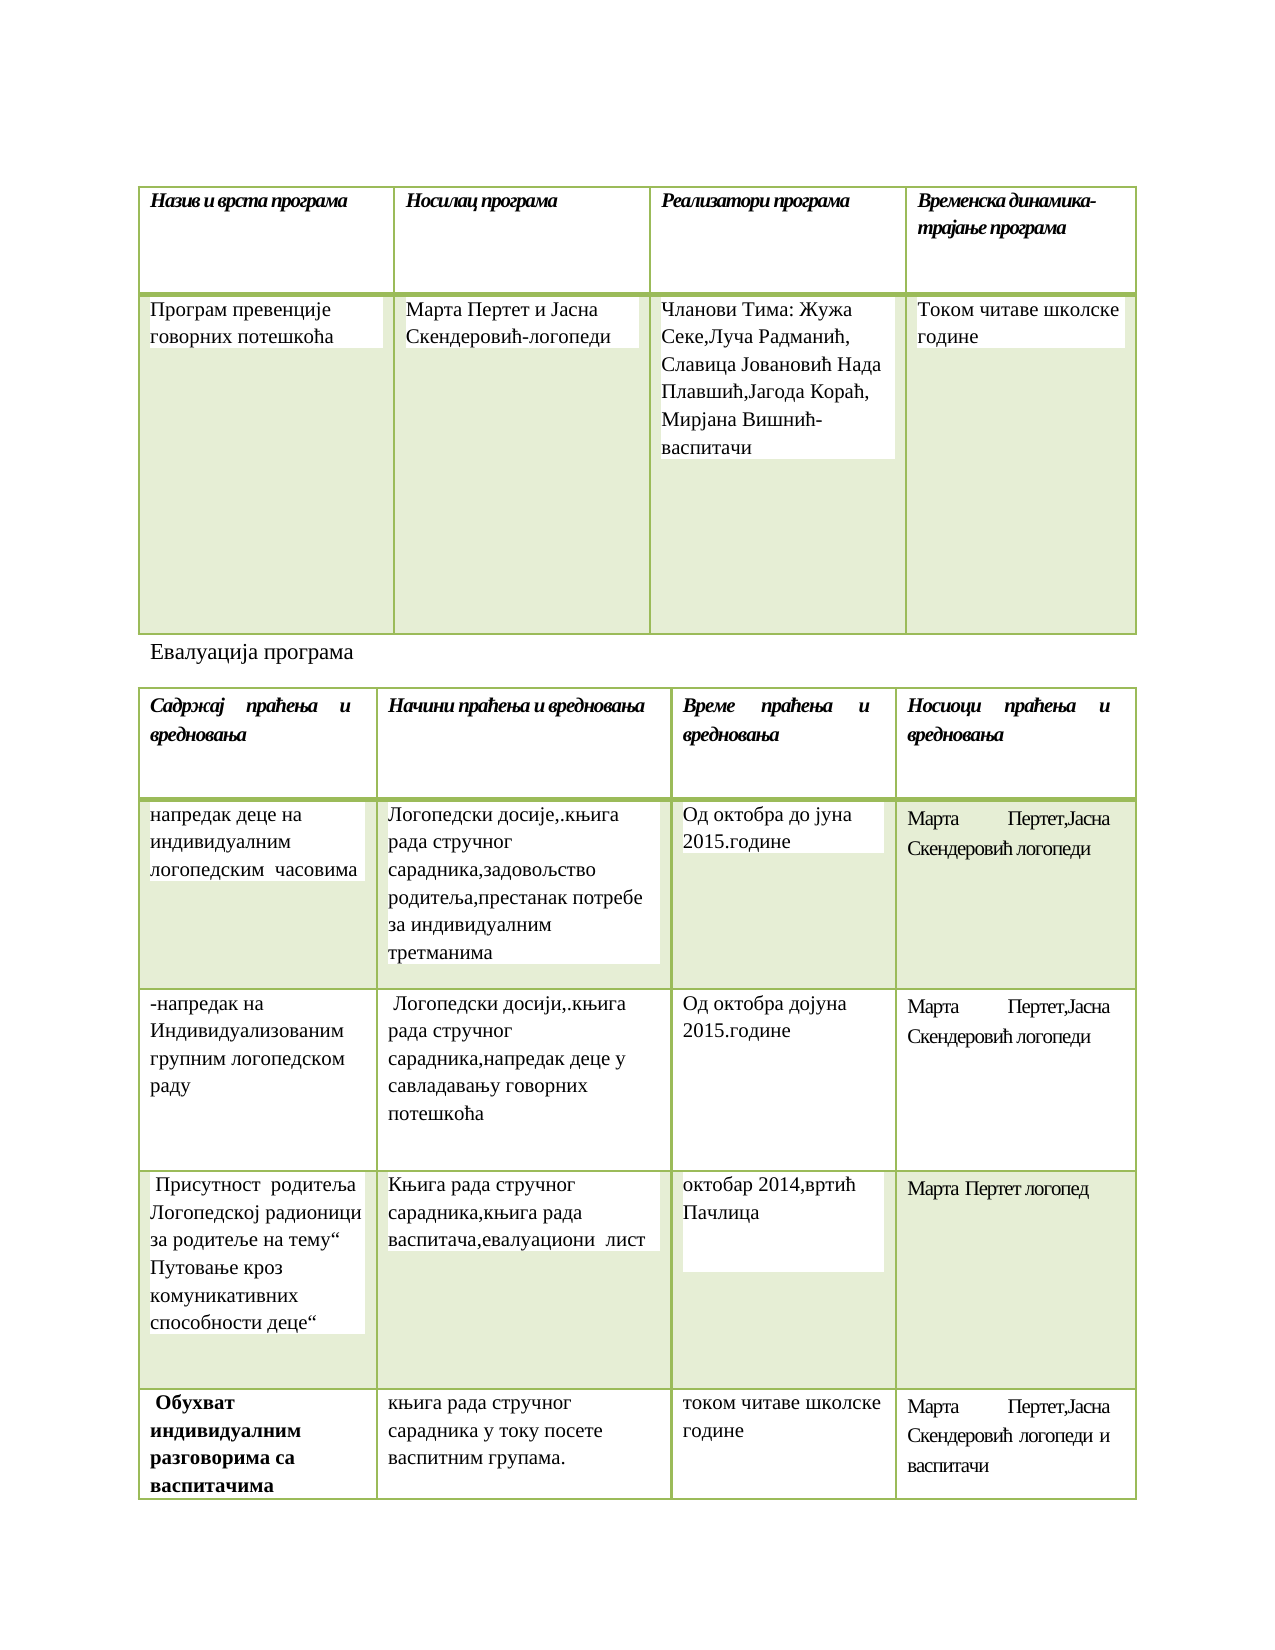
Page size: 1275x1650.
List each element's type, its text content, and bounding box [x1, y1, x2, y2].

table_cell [673, 1390, 895, 1498]
table_cell Од октобра до јуна 2015.године [673, 802, 895, 988]
table_cell Од октобра дојуна 2015.године [673, 990, 895, 1170]
table_cell Логопедски досији,.књига рада стручног сарадника,напредак деце у савладавању говорних потешкоћа [378, 990, 670, 1170]
table_header Садржај праћења и вредновања [140, 689, 376, 797]
table_header Временска динамика-трајање програма [907, 188, 1135, 292]
table_header Време праћења и вредновања [673, 689, 895, 797]
table_cell Марта Пертет,Јасна Скендеровић логопеди [897, 990, 1135, 1170]
table_cell Чланови Тима: Жужа Секе,Луча Радманић, Славица Јовановић Нада Плавшић,Јагода Кораћ, Мирјана Вишнић-васпитачи [651, 297, 905, 633]
table_cell -напредак на Индивидуализованим групним логопедском раду [140, 990, 376, 1170]
table_cell напредак деце на индивидуалним логопедским часовима [140, 802, 376, 988]
table_header Реализатори програма [651, 188, 905, 292]
table_header Начини праћења и вредновања [378, 689, 670, 797]
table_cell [140, 1390, 376, 1498]
table_header Носиоци праћења и вредновања [897, 689, 1135, 797]
table_cell Присутност родитеља Логопедској радионици за родитеље на тему“ Путовање кроз комуникативних способности деце“ [140, 1172, 376, 1388]
table_cell Током читаве школске године [907, 297, 1135, 633]
text Евалуација програма [150, 635, 1125, 666]
table_cell Логопедски досије,.књига рада стручног сарадника,задовољство родитеља,престанак потребе за индивидуалним третманима [378, 802, 670, 988]
table_cell Марта Пертет и Јасна Скендеровић-логопеди [395, 297, 649, 633]
table_cell Књига рада стручног сарадника,књига рада васпитача,евалуациони лист [378, 1172, 670, 1388]
table_header Носилац програма [395, 188, 649, 292]
table_cell октобар 2014,вртић Пачлица [673, 1172, 895, 1388]
table_cell Марта Пертет логопед [897, 1172, 1135, 1388]
table_header Назив и врста програма [140, 188, 393, 292]
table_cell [378, 1390, 670, 1498]
table_cell Марта Пертет,Јасна Скендеровић логопеди [897, 802, 1135, 988]
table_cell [897, 1390, 1135, 1498]
table_cell Програм превенције говорних потешкоћа [140, 297, 393, 633]
